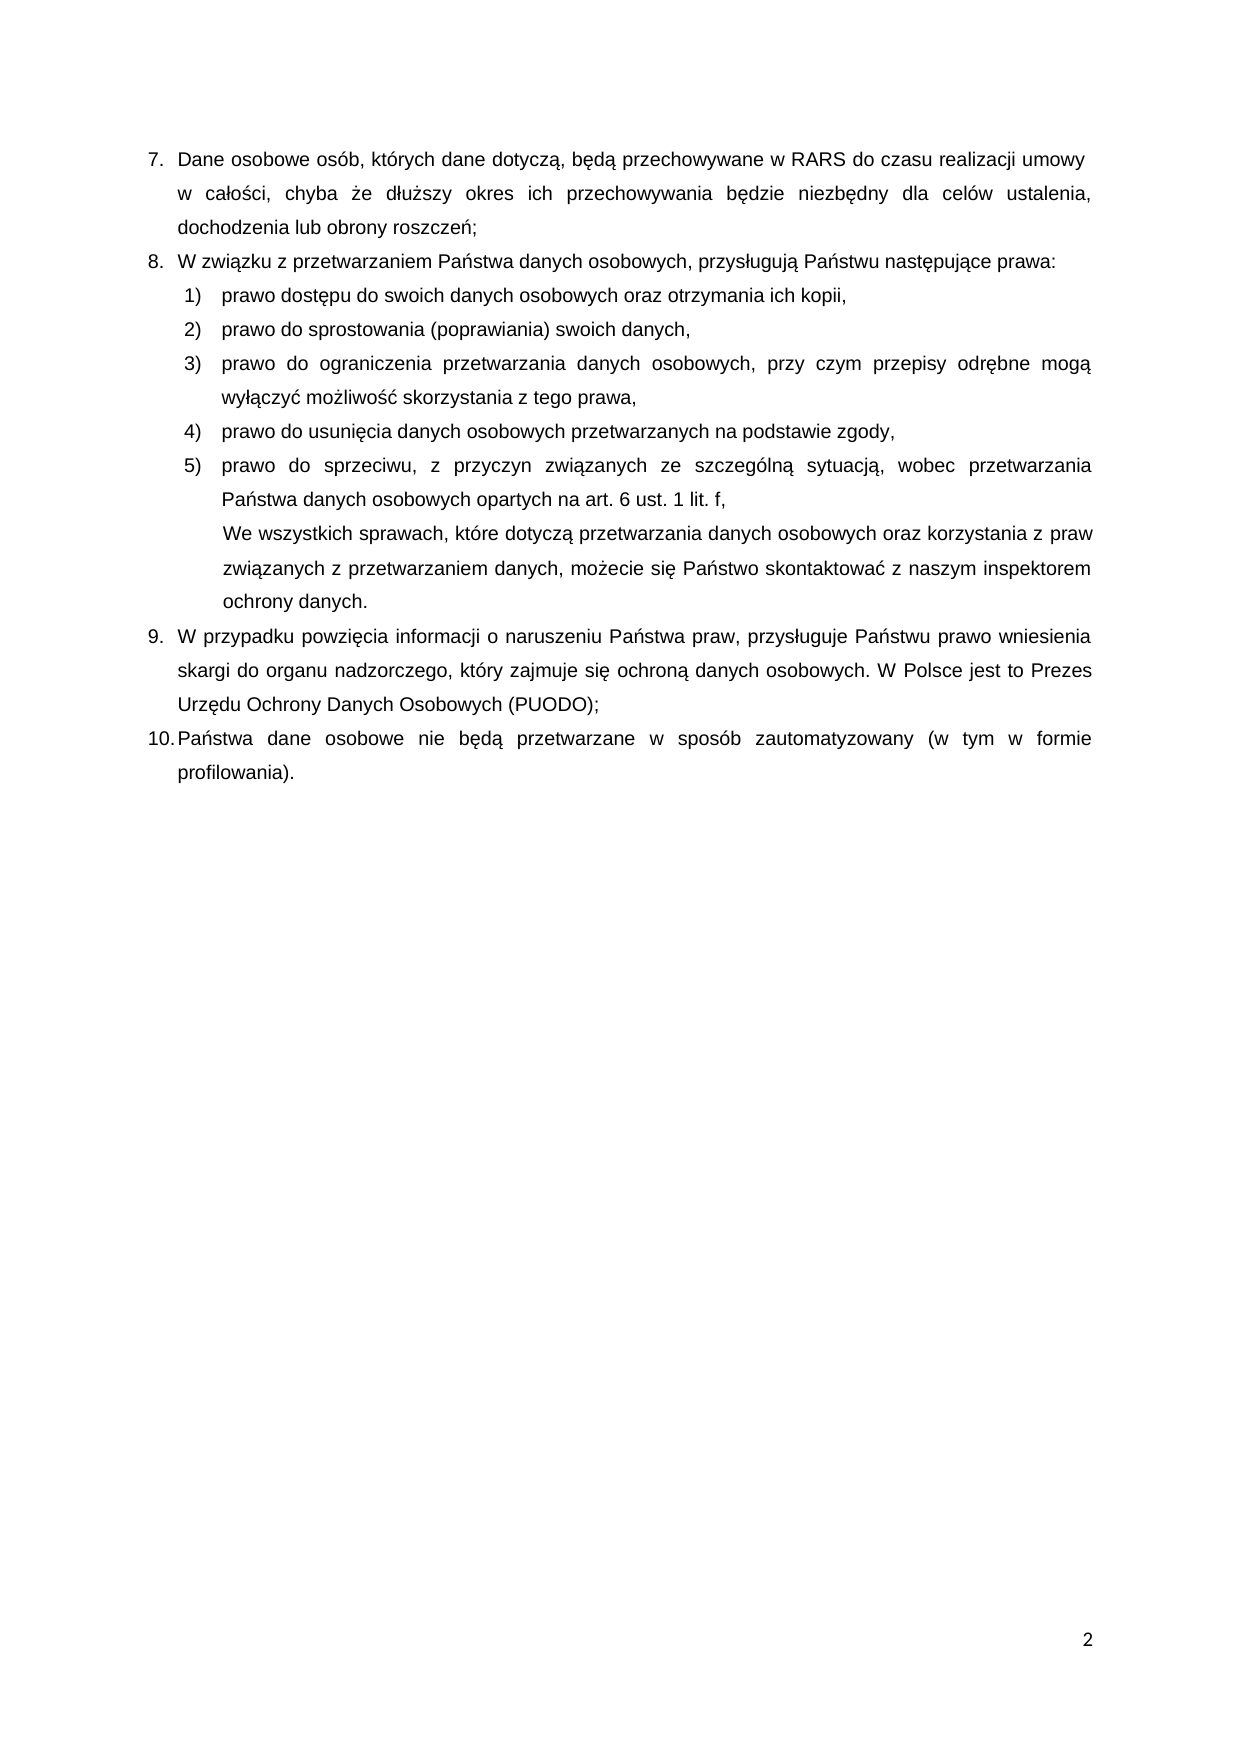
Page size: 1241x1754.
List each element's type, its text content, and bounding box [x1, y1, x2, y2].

list prawo do usunięcia danych osobowych przetwarzanych na podstawie zgody, [184, 420, 1093, 443]
list prawo dostępu do swoich danych osobowych oraz otrzymania ich kopii, [184, 284, 1093, 307]
text We wszystkich sprawach, które dotyczą przetwarzania danych osobowych oraz korzystania z praw związanych z przetwarzaniem danych, możecie się Państwo skontaktować z naszym inspektorem ochrony danych. [223, 522, 1093, 613]
list prawo do ograniczenia przetwarzania danych osobowych, przy czym przepisy odrębne mogą wyłączyć możliwość skorzystania z tego prawa, [184, 352, 1093, 409]
list prawo do sprzeciwu, z przyczyn związanych ze szczególną sytuacją, wobec przetwarzania Państwa danych osobowych opartych na art. 6 ust. 1 lit. f, [184, 454, 1093, 511]
list W związku z przetwarzaniem Państwa danych osobowych, przysługują Państwu następujące prawa: [148, 250, 1093, 272]
list W przypadku powzięcia informacji o naruszeniu Państwa praw, przysługuje Państwu prawo wniesienia skargi do organu nadzorczego, który zajmuje się ochroną danych osobowych. W Polsce jest to Prezes Urzędu Ochrony Danych Osobowych (PUODO); [148, 624, 1093, 715]
list Państwa dane osobowe nie będą przetwarzane w sposób zautomatyzowany (w tym w formie profilowania). [148, 727, 1093, 783]
list prawo do sprostowania (poprawiania) swoich danych, [184, 318, 1093, 341]
list Dane osobowe osób, których dane dotyczą, będą przechowywane w RARS do czasu realizacji umowy w całości, chyba że dłuższy okres ich przechowywania będzie niezbędny dla celów ustalenia, dochodzenia lub obrony roszczeń; [148, 148, 1093, 238]
